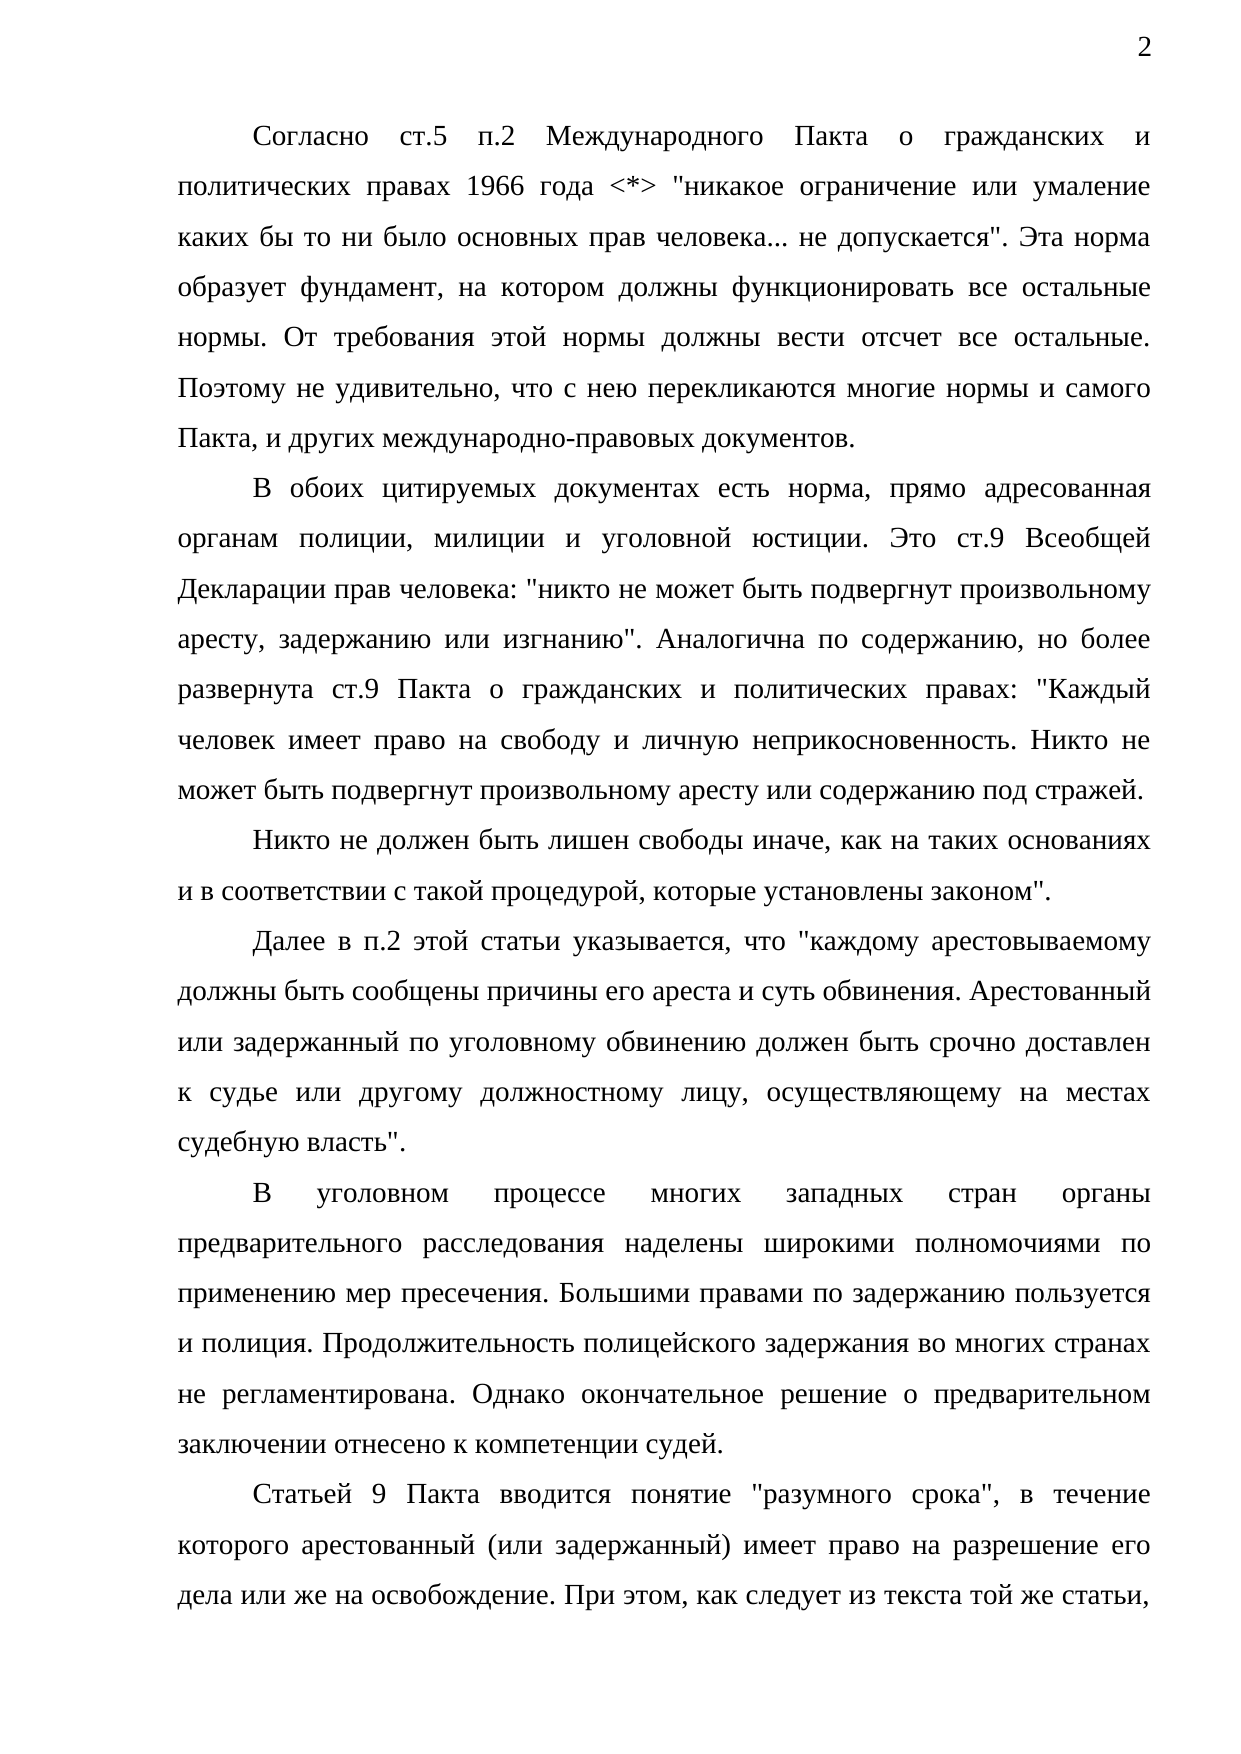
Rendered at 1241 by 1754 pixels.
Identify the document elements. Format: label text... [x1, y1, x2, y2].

text Согласно ст.5 п.2 Международного Пакта о гражданских и политических правах 1966 года <*> "никакое ограничение или умаление каких бы то ни было основных прав человека... не допускается". Эта норма образует фундамент, на котором должны функционировать все остальные нормы. От требования этой нормы должны вести отсчет все остальные. Поэтому не удивительно, что с нею перекликаются многие нормы и самого Пакта, и других международно-правовых документов. [177, 118, 1152, 453]
text В уголовном процессе многих западных стран органы предварительного расследования наделены широкими полномочиями по применению мер пресечения. Большими правами по задержанию пользуется и полиция. Продолжительность полицейского задержания во многих странах не регламентирована. Однако окончательное решение о предварительном заключении отнесено к компетенции судей. [177, 1175, 1152, 1460]
text Далее в п.2 этой статьи указывается, что "каждому арестовываемому должны быть сообщены причины его ареста и суть обвинения. Арестованный или задержанный по уголовному обвинению должен быть срочно доставлен к судье или другому должностному лицу, осуществляющему на местах судебную власть". [177, 923, 1152, 1158]
text В обоих цитируемых документах есть норма, прямо адресованная органам полиции, милиции и уголовной юстиции. Это ст.9 Всеобщей Декларации прав человека: "никто не может быть подвергнут произвольному аресту, задержанию или изгнанию". Аналогична по содержанию, но более развернута ст.9 Пакта о гражданских и политических правах: "Каждый человек имеет право на свободу и личную неприкосновенность. Никто не может быть подвергнут произвольному аресту или содержанию под стражей. [177, 470, 1152, 806]
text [177, 1477, 1152, 1611]
text Никто не должен быть лишен свободы иначе, как на таких основаниях и в соответствии с такой процедурой, которые установлены законом". [177, 822, 1152, 906]
